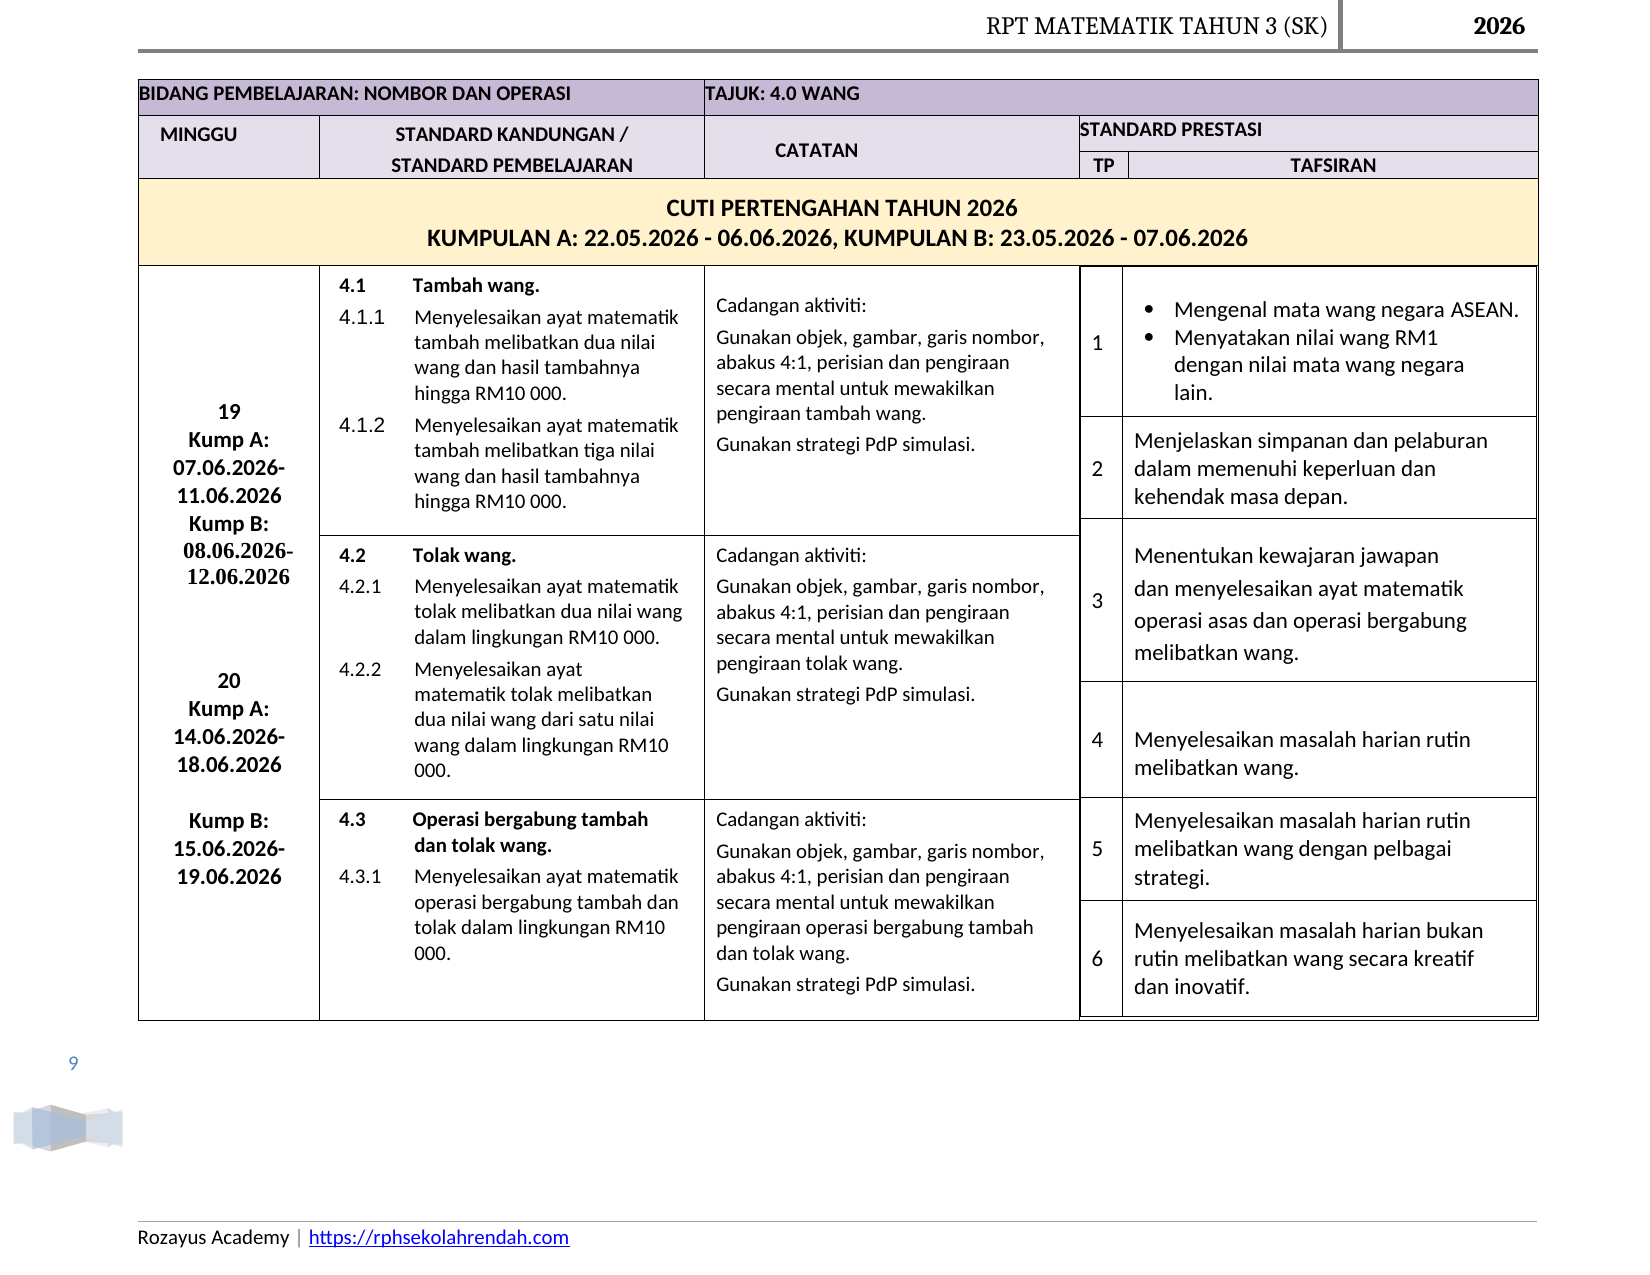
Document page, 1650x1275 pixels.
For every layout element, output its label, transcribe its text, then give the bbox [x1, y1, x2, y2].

table_header TAJUK: 4.0 WANG [705, 80, 1538, 115]
table_cell 4.3 Operasi bergabung tambah dan tolak wang. 4.3.1 Menyelesaikan ayat matematik operasi bergabung tambah dan tolak dalam lingkungan RM10 000. [320, 800, 704, 1020]
table_header BIDANG PEMBELAJARAN: NOMBOR DAN OPERASI [139, 80, 704, 115]
table_cell 19 Kump A: 07.06.2026-11.06.2026 Kump B: 08.06.2026-12.06.2026 20 Kump A: 14.06.2026-18.06.2026 Kump B: 15.06.2026-19.06.2026 [139, 266, 319, 1020]
table_cell [1080, 266, 1538, 1020]
table_cell Cadangan aktiviti: Gunakan objek, gambar, garis nombor, abakus 4:1, perisian dan pengiraan secara mental untuk mewakilkan pengiraan tambah wang. Gunakan strategi PdP simulasi. [705, 266, 1079, 535]
table_cell 4.1 Tambah wang. Menyelesaikan ayat matematik tambah melibatkan dua nilai wang dan hasil tambahnya hingga RM10 000. Menyelesaikan ayat matematik tambah melibatkan tiga nilai wang dan hasil tambahnya hingga RM10 000. [320, 266, 704, 535]
table_cell Cadangan aktiviti: Gunakan objek, gambar, garis nombor, abakus 4:1, perisian dan pengiraan secara mental untuk mewakilkan pengiraan tolak wang. Gunakan strategi PdP simulasi. [705, 536, 1079, 799]
table_cell STANDARD KANDUNGAN / STANDARD PEMBELAJARAN [320, 116, 704, 178]
table_cell Cadangan aktiviti: Gunakan objek, gambar, garis nombor, abakus 4:1, perisian dan pengiraan secara mental untuk mewakilkan pengiraan operasi bergabung tambah dan tolak wang. Gunakan strategi PdP simulasi. [705, 800, 1079, 1020]
table_cell CUTI PERTENGAHAN TAHUN 2026 KUMPULAN A: 22.05.2026 - 06.06.2026, KUMPULAN B: 23.05.2026 - 07.06.2026 [139, 179, 1538, 265]
table_cell TAFSIRAN [1129, 152, 1538, 178]
table_cell MINGGU [139, 116, 319, 178]
table_cell CATATAN [705, 116, 1079, 178]
table_cell 4.2 Tolak wang. Menyelesaikan ayat matematik tolak melibatkan dua nilai wang dalam lingkungan RM10 000. Menyelesaikan ayat matematik tolak melibatkan dua nilai wang dari satu nilai wang dalam lingkungan RM10 000. [320, 536, 704, 799]
table_cell TP [1080, 152, 1128, 178]
table_cell STANDARD PRESTASI [1080, 116, 1538, 151]
